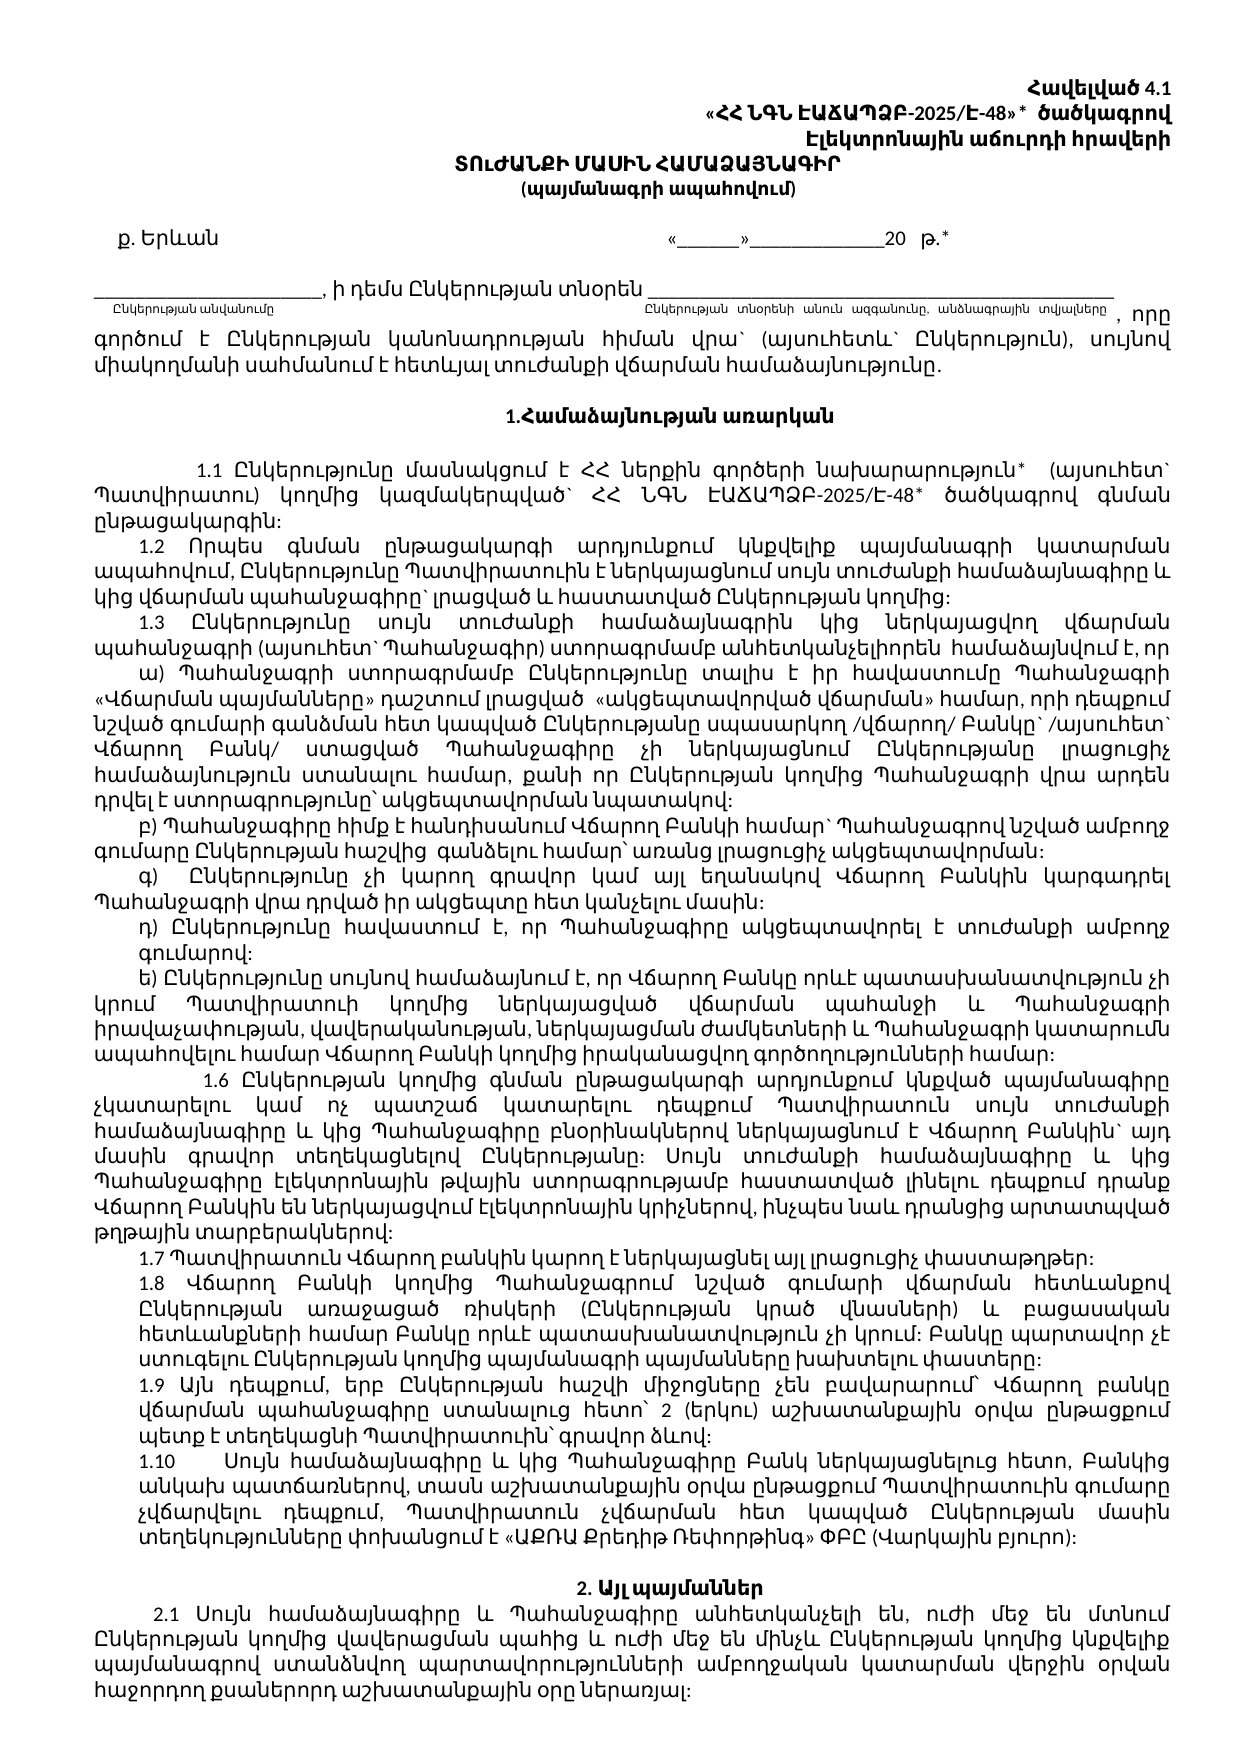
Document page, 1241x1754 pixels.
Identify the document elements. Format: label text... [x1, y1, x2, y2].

text 1.7 Պատվիրատուն Վճարող բանկին կարող է ներկայացնել այլ լրացուցիչ փաստաթղթեր: [138, 1245, 1171, 1270]
text 1.1 Ընկերությունը մասնակցում է ՀՀ ներքին գործերի նախարարություն* (այսուհետ` Պատվիրատու) կողմից կազմակերպված` ՀՀ ՆԳՆ ԷԱՃԱՊՁԲ-2025/Է-48* ծածկագրով գնման ընթացակարգին: [94, 457, 1171, 533]
text ՏՈւԺԱՆՔԻ ՄԱՍԻՆ ՀԱՄԱՁԱՅՆԱԳԻՐ [94, 151, 1171, 177]
text 1.9 Այն դեպքում, երբ Ընկերության հաշվի միջոցները չեն բավարարում՝ Վճարող բանկը վճարման պահանջագիրը ստանալուց հետո՝ 2 (երկու) աշխատանքային օրվա ընթացքում պետք է տեղեկացնի Պատվիրատուին՝ գրավոր ձևով: [138, 1372, 1171, 1448]
text 2.1 Սույն համաձայնագիրը և Պահանջագիրը անհետկանչելի են, ուժի մեջ են մտնում Ընկերության կողմից վավերացման պահից և ուժի մեջ են մինչև Ընկերության կողմից կնքվելիք պայմանագրով ստանձնվող պարտավորությունների ամբողջական կատարման վերջին օրվան հաջորդող քսաներորդ աշխատանքային օրը ներառյալ: [94, 1601, 1171, 1702]
text բ) Պահանջագիրը հիմք է հանդիսանում Վճարող Բանկի համար` Պահանջագրով նշված ամբողջ գումարը Ընկերության հաշվից գանձելու համար՝ առանց լրացուցիչ ակցեպտավորման: [94, 813, 1171, 864]
text 1.8 Վճարող Բանկի կողմից Պահանջագրում նշված գումարի վճարման հետևանքով Ընկերության առաջացած ռիսկերի (Ընկերության կրած վնասների) և բացասական հետևանքների համար Բանկը որևէ պատասխանատվություն չի կրում: Բանկը պարտավոր չէ ստուգելու Ընկերության կողմից պայմանագրի պայմանները խախտելու փաստերը: [138, 1270, 1171, 1372]
text (պայմանագրի ապահովում) [94, 177, 1171, 199]
text 1.2 Որպես գնման ընթացակարգի արդյունքում կնքվելիք պայմանագրի կատարման ապահովում, Ընկերությունը Պատվիրատուին է ներկայացնում սույն տուժանքի համաձայնագիրը և կից վճարման պահանջագիրը` լրացված և հաստատված Ընկերության կողմից: [94, 533, 1171, 609]
text 1.6 Ընկերության կողմից գնման ընթացակարգի արդյունքում կնքված պայմանագիրը չկատարելու կամ ոչ պատշաճ կատարելու դեպքում Պատվիրատուն սույն տուժանքի համաձայնագիրը և կից Պահանջագիրը բնօրինակներով ներկայացնում է Վճարող Բանկին` այդ մասին գրավոր տեղեկացնելով Ընկերությանը: Սույն տուժանքի համաձայնագիրը և կից Պահանջագիրը էլեկտրոնային թվային ստորագրությամբ հաստատված լինելու դեպքում դրանք Վճարող Բանկին են ներկայացվում էլեկտրոնային կրիչներով, ինչպես նաև դրանցից արտատպված թղթային տարբերակներով: [94, 1067, 1171, 1245]
text Ընկերության անվանումը Ընկերության տնօրենի անուն ազգանունը, անձնագրային տվյալները , որը գործում է Ընկերության կանոնադրության հիման վրա` (այսուհետև` Ընկերություն), սույնով միակողմանի սահմանում է հետևյալ տուժանքի վճարման համաձայնությունը. [94, 301, 1171, 377]
text 1.Համաձայնության առարկան [169, 403, 1171, 428]
text 1.10 Սույն համաձայնագիրը և կից Պահանջագիրը Բանկ ներկայացնելուց հետո, Բանկից անկախ պատճառներով, տասն աշխատանքային օրվա ընթացքում Պատվիրատուին գումարը չվճարվելու դեպքում, Պատվիրատուն չվճարման հետ կապված Ընկերության մասին տեղեկությունները փոխանցում է «ԱՔՌԱ Քրեդիթ Ռեփորթինգ» ՓԲԸ (Վարկային բյուրո): [138, 1448, 1171, 1550]
text 2. Այլ պայմաններ [169, 1575, 1171, 1601]
text ______________________, ի դեմս Ընկերության տնօրեն _____________________________________________ [94, 276, 1171, 301]
text «ՀՀ ՆԳՆ ԷԱՃԱՊՁԲ-2025/Է-48»* ծածկագրով [94, 100, 1171, 126]
text ք. Երևան «______»_____________20 թ.* [94, 225, 1171, 250]
text Էլեկտրոնային աճուրդի հրավերի [94, 126, 1171, 151]
text 1.3 Ընկերությունը սույն տուժանքի համաձայնագրին կից ներկայացվող վճարման պահանջագրի (այսուհետ` Պահանջագիր) ստորագրմամբ անհետկանչելիորեն համաձայնվում է, որ [94, 609, 1171, 660]
text գ) Ընկերությունը չի կարող գրավոր կամ այլ եղանակով Վճարող Բանկին կարգադրել Պահանջագրի վրա դրված իր ակցեպտը հետ կանչելու մասին: [94, 864, 1171, 914]
text ա) Պահանջագրի ստորագրմամբ Ընկերությունը տալիս է իր հավաստումը Պահանջագրի «Վճարման պայմանները» դաշտում լրացված «ակցեպտավորված վճարման» համար, որի դեպքում նշված գումարի գանձման հետ կապված Ընկերությանը սպասարկող /վճարող/ Բանկը` /այսուհետ` Վճարող Բանկ/ ստացված Պահանջագիրը չի ներկայացնում Ընկերությանը լրացուցիչ համաձայնություն ստանալու համար, քանի որ Ընկերության կողմից Պահանջագրի վրա արդեն դրվել է ստորագրությունը՝ ակցեպտավորման նպատակով: [94, 660, 1171, 813]
text դ) Ընկերությունը հավաստում է, որ Պահանջագիրը ակցեպտավորել է տուժանքի ամբողջ գումարով: [138, 914, 1171, 965]
text ե) Ընկերությունը սույնով համաձայնում է, որ Վճարող Բանկը որևէ պատասխանատվություն չի կրում Պատվիրատուի կողմից ներկայացված վճարման պահանջի և Պահանջագրի իրավաչափության, վավերականության, ներկայացման ժամկետների և Պահանջագրի կատարումն ապահովելու համար Վճարող Բանկի կողմից իրականացվող գործողությունների համար: [94, 965, 1171, 1067]
text Հավելված 4.1 [94, 75, 1171, 100]
